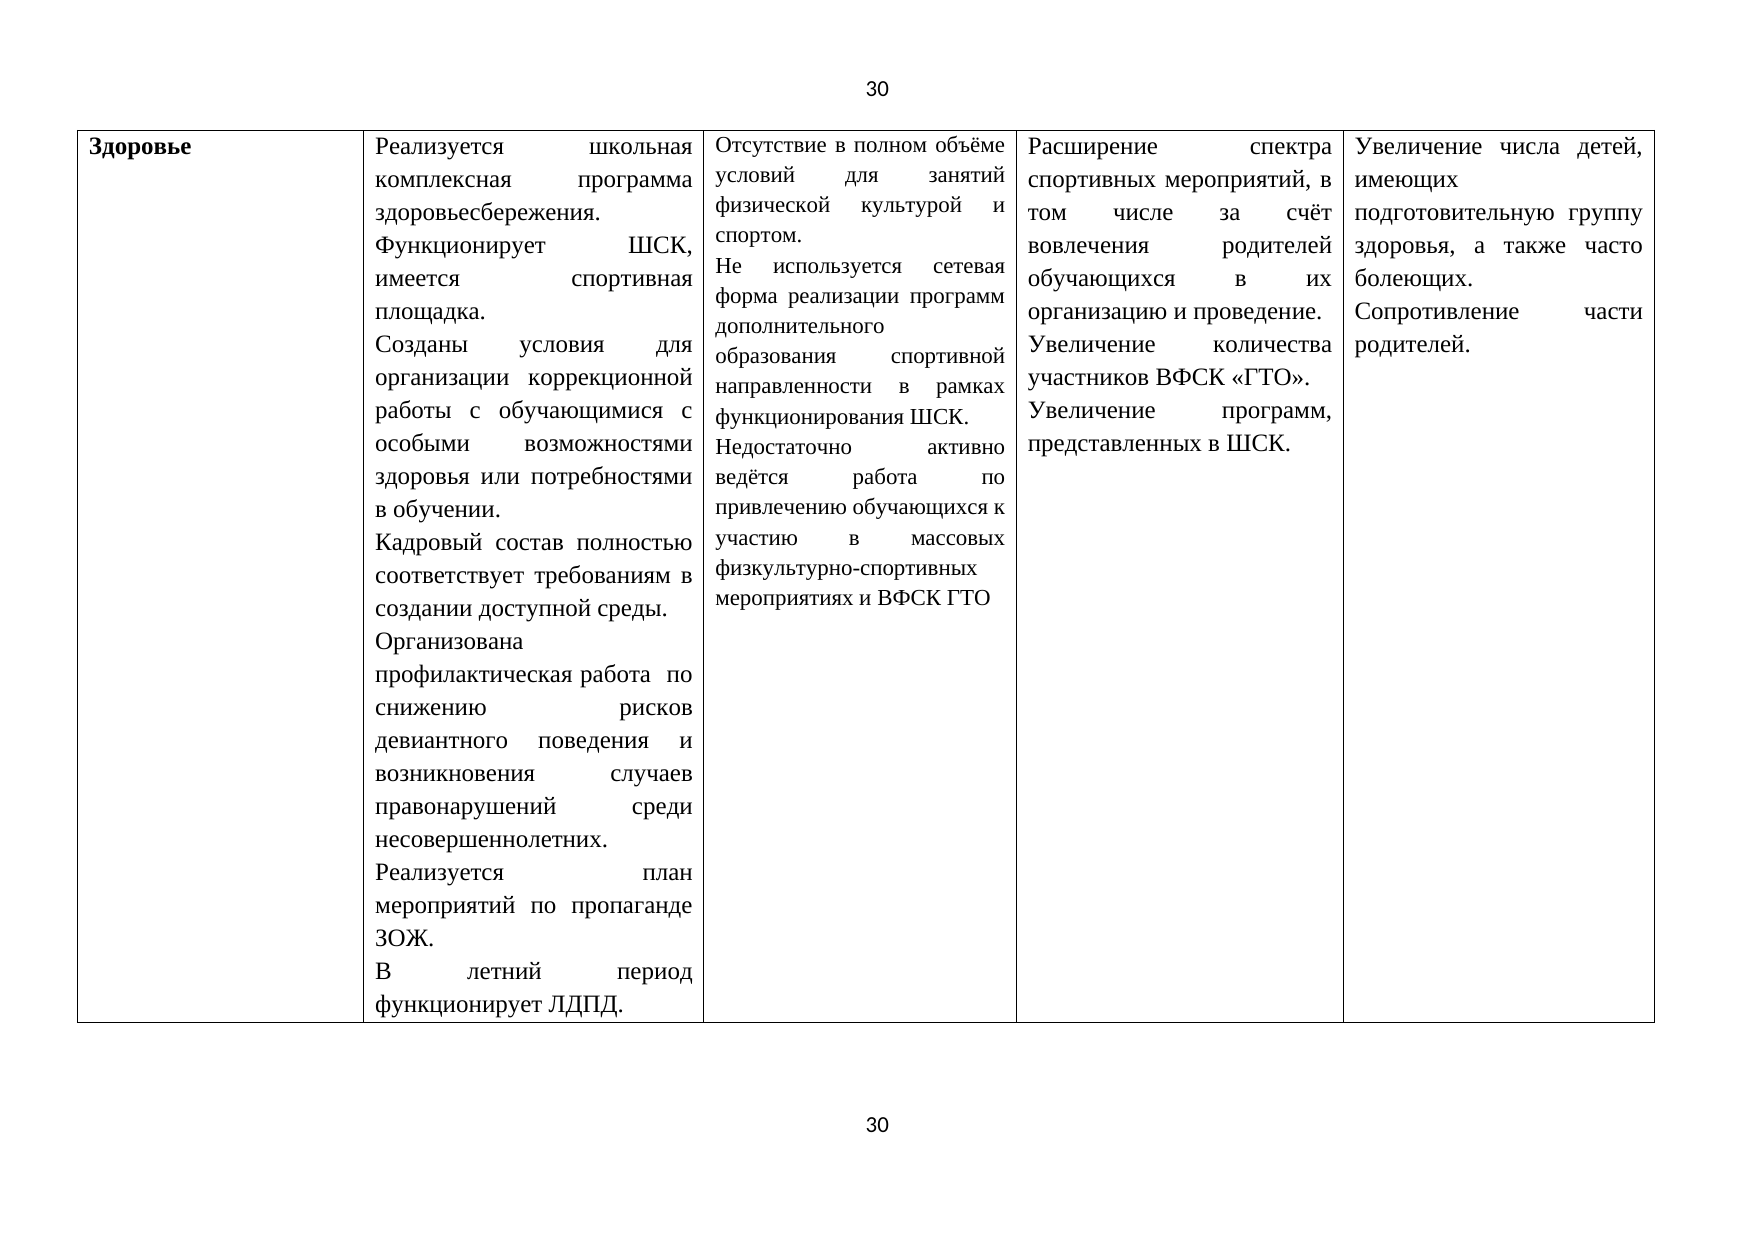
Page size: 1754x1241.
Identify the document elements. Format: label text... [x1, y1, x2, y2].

table_cell Увеличение числа детей, имеющих подготовительную группу здоровья, а также часто болеющих. Сопротивление части родителей. [1344, 131, 1654, 1022]
table_cell Здоровье [78, 131, 363, 1022]
table_cell Отсутствие в полном объёме условий для занятий физической культурой и спортом. Не используется сетевая форма реализации программ дополнительного образования спортивной направленности в рамках функционирования ШСК. Недостаточно активно ведётся работа по привлечению обучающихся к участию в массовых физкультурно-спортивных мероприятиях и ВФСК ГТО [704, 131, 1016, 1022]
table_cell Расширение спектра спортивных мероприятий, в том числе за счёт вовлечения родителей обучающихся в их организацию и проведение. Увеличение количества участников ВФСК «ГТО». Увеличение программ, представленных в ШСК. [1017, 131, 1343, 1022]
table_cell Реализуется школьная комплексная программа здоровьесбережения. Функционирует ШСК, имеется спортивная площадка. Созданы условия для организации коррекционной работы с обучающимися с особыми возможностями здоровья или потребностями в обучении. Кадровый состав полностью соответствует требованиям в создании доступной среды. Организована профилактическая работа по снижению рисков девиантного поведения и возникновения случаев правонарушений среди несовершеннолетних. Реализуется план мероприятий по пропаганде ЗОЖ. В летний период функционирует ЛДПД. [364, 131, 703, 1022]
